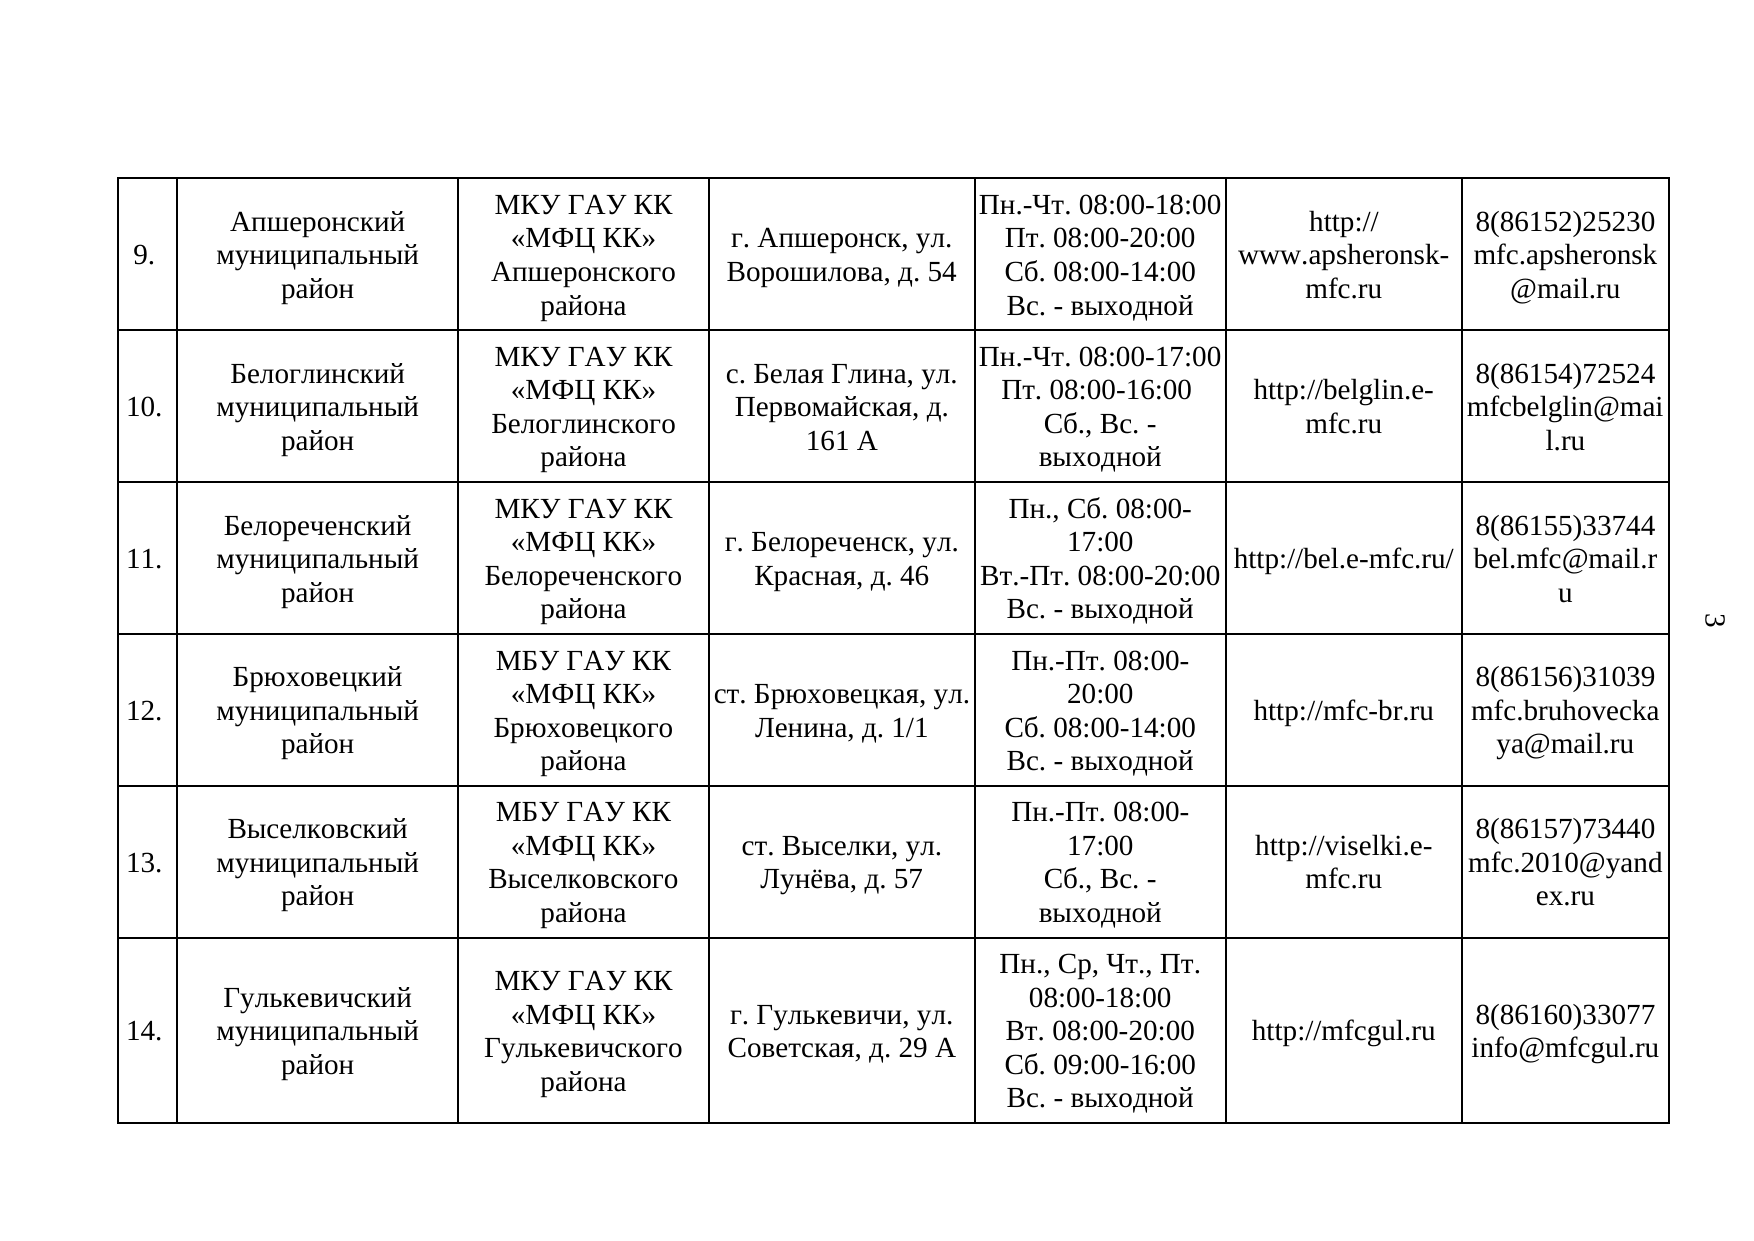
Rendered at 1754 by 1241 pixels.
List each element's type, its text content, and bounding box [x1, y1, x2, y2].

table_cell Белореченский муниципальный район [178, 483, 457, 633]
table_cell [119, 635, 176, 785]
table_cell 8(86160)33077 info@mfcgul.ru [1463, 939, 1668, 1122]
table_cell Брюховецкий муниципальный район [178, 635, 457, 785]
table_cell [119, 939, 176, 1122]
table_cell [119, 331, 176, 481]
table_cell МКУ ГАУ КК «МФЦ КК» Белореченского района [459, 483, 708, 633]
table_cell Выселковский муниципальный район [178, 787, 457, 937]
table_cell Пн.-Чт. 08:00-18:00 Пт. 08:00-20:00 Сб. 08:00-14:00 Вс. - выходной [976, 179, 1225, 329]
table_cell МКУ ГАУ КК «МФЦ КК» Белоглинского района [459, 331, 708, 481]
table_cell с. Белая Глина, ул. Первомайская, д. 161 А [710, 331, 974, 481]
table_cell г. Апшеронск, ул. Ворошилова, д. 54 [710, 179, 974, 329]
table_cell Гулькевичский муниципальный район [178, 939, 457, 1122]
table_cell Апшеронский муниципальный район [178, 179, 457, 329]
table_cell http://belglin.e-mfc.ru [1227, 331, 1461, 481]
table_cell http://mfc-br.ru [1227, 635, 1461, 785]
table_cell 8(86156)31039 mfc.bruhoveckaya@mail.ru [1463, 635, 1668, 785]
table_cell 8(86154)72524 mfcbelglin@mail.ru [1463, 331, 1668, 481]
table_cell г. Гулькевичи, ул. Советская, д. 29 А [710, 939, 974, 1122]
table_cell МКУ ГАУ КК «МФЦ КК» Гулькевичского района [459, 939, 708, 1122]
table_cell [119, 179, 176, 329]
table_cell Пн.-Пт. 08:00-17:00 Сб., Вс. - выходной [976, 787, 1225, 937]
table_cell Пн.-Чт. 08:00-17:00 Пт. 08:00-16:00 Сб., Вс. - выходной [976, 331, 1225, 481]
table_cell МБУ ГАУ КК «МФЦ КК» Брюховецкого района [459, 635, 708, 785]
table_cell 8(86157)73440 mfc.2010@yandex.ru [1463, 787, 1668, 937]
table_cell Белоглинский муниципальный район [178, 331, 457, 481]
table_cell http://viselki.e-mfc.ru [1227, 787, 1461, 937]
table_cell http://bel.e-mfc.ru/ [1227, 483, 1461, 633]
table_cell Пн.-Пт. 08:00-20:00 Сб. 08:00-14:00 Вс. - выходной [976, 635, 1225, 785]
table_cell г. Белореченск, ул. Красная, д. 46 [710, 483, 974, 633]
table_cell ст. Брюховецкая, ул. Ленина, д. 1/1 [710, 635, 974, 785]
table_cell [119, 787, 176, 937]
table_cell [119, 483, 176, 633]
table_cell Пн., Ср, Чт., Пт. 08:00-18:00 Вт. 08:00-20:00 Сб. 09:00-16:00 Вс. - выходной [976, 939, 1225, 1122]
table_cell ст. Выселки, ул. Лунёва, д. 57 [710, 787, 974, 937]
table_cell http://mfcgul.ru [1227, 939, 1461, 1122]
table_cell 8(86152)25230 mfc.apsheronsk@mail.ru [1463, 179, 1668, 329]
table_cell МКУ ГАУ КК «МФЦ КК» Апшеронского района [459, 179, 708, 329]
table_cell 8(86155)33744 bel.mfc@mail.ru [1463, 483, 1668, 633]
table_cell МБУ ГАУ КК «МФЦ КК» Выселковского района [459, 787, 708, 937]
table_cell Пн., Cб. 08:00-17:00 Вт.-Пт. 08:00-20:00 Вс. - выходной [976, 483, 1225, 633]
table_cell http://www.apsheronsk-mfc.ru [1227, 179, 1461, 329]
